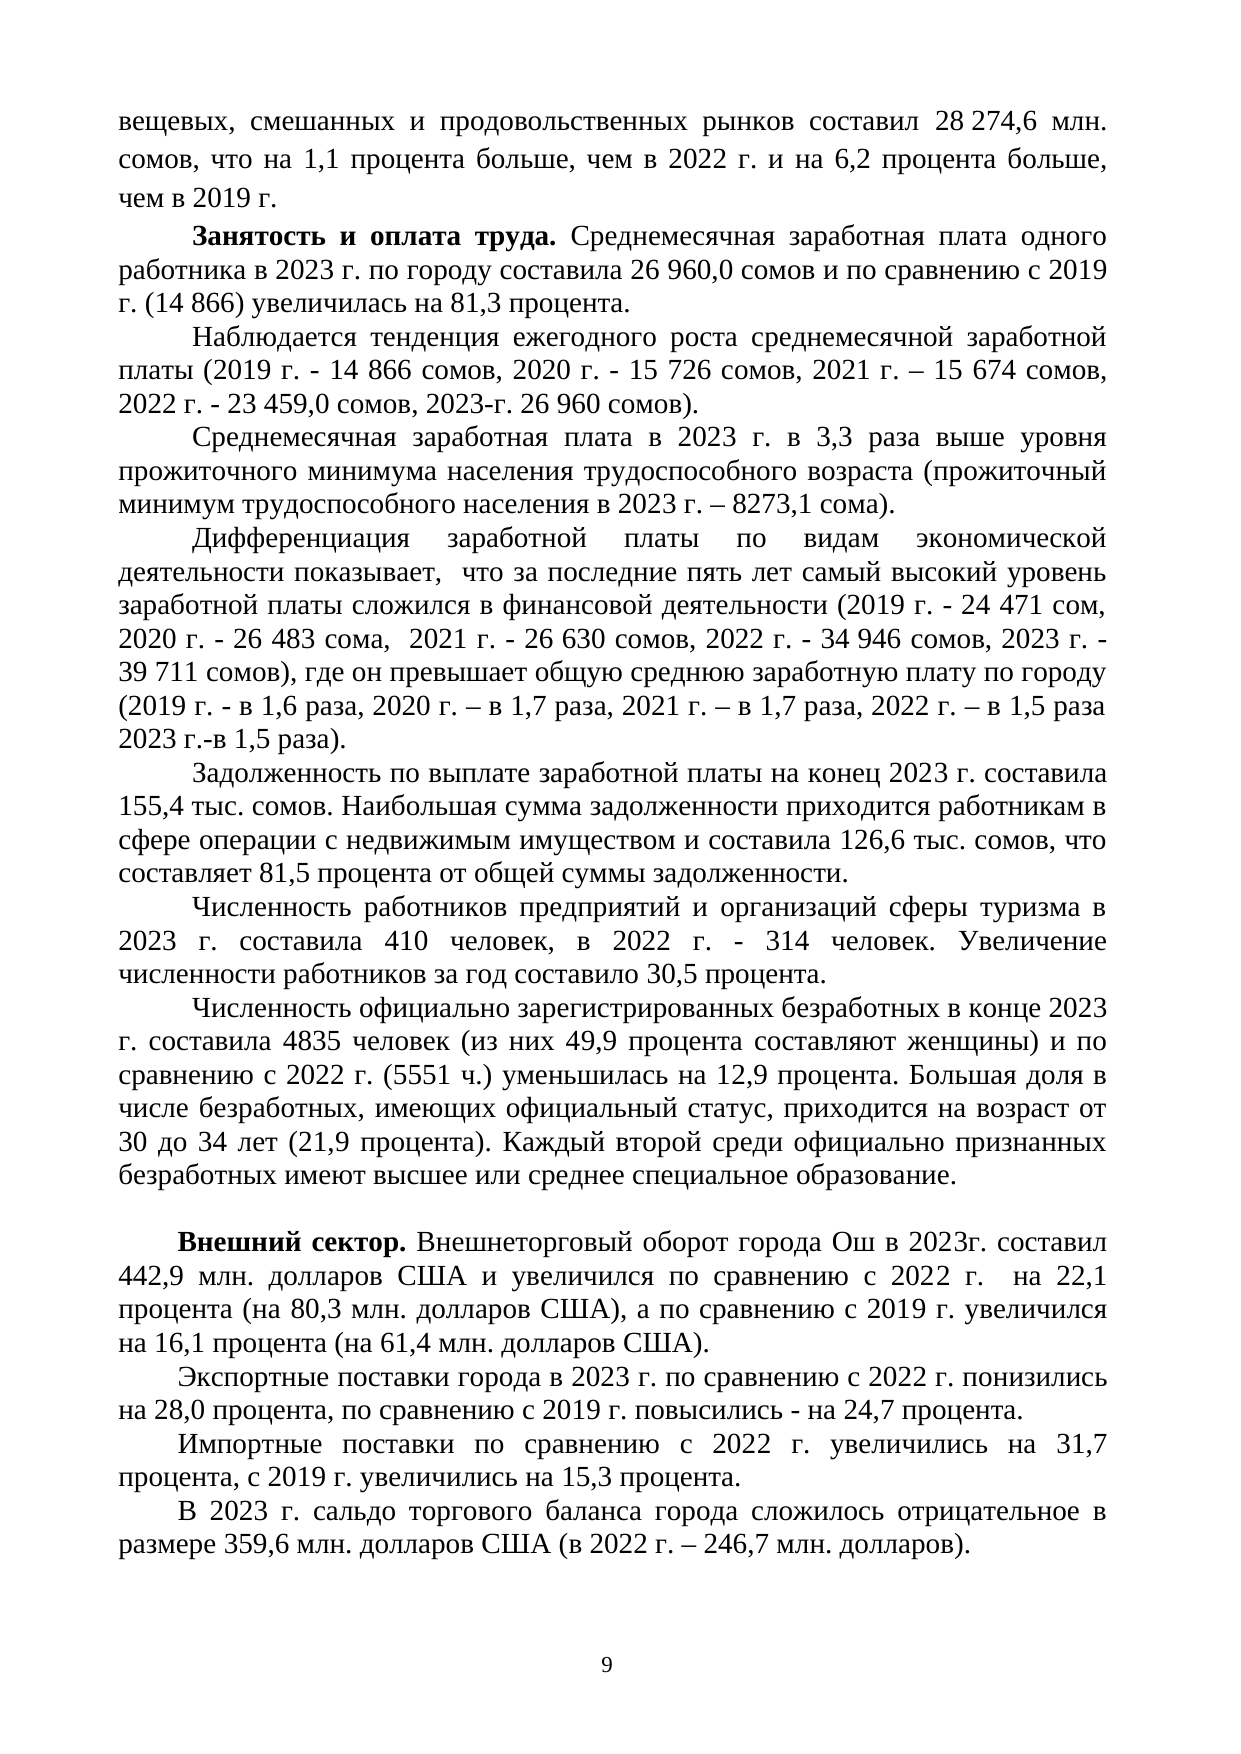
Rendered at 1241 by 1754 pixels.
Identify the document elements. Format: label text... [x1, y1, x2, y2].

text В 2023 г. сальдо торгового баланса города сложилось отрицательное в размере 359,6 млн. долларов США (в 2022 г. – 246,7 млн. долларов). [118, 1493, 1107, 1560]
text Импортные поставки по сравнению с 2022 г. увеличились на 31,7 процента, с 2019 г. увеличились на 15,3 процента. [118, 1426, 1107, 1493]
list Численность работников предприятий и организаций сферы туризма в 2023 г. составила 410 человек, в 2022 г. - 314 человек. Увеличение численности работников за год составило 30,5 процента. [118, 889, 1107, 990]
list Наблюдается тенденция ежегодного роста среднемесячной заработной платы (2019 г. - 14 866 сомов, 2020 г. - 15 726 сомов, 2021 г. – 15 674 сомов, 2022 г. - 23 459,0 сомов, 2023-г. 26 960 сомов). [118, 319, 1107, 419]
list Задолженность по выплате заработной платы на конец 2023 г. составила 155,4 тыс. сомов. Наибольшая сумма задолженности приходится работникам в сфере операции с недвижимым имуществом и составила 126,6 тыс. сомов, что составляет 81,5 процента от общей суммы задолженности. [118, 755, 1107, 889]
list Дифференциация заработной платы по видам экономической деятельности показывает, что за последние пять лет самый высокий уровень заработной платы сложился в финансовой деятельности (2019 г. - 24 471 сом, 2020 г. - 26 483 сома, 2021 г. - 26 630 сомов, 2022 г. - 34 946 сомов, 2023 г. - 39 711 сомов), где он превышает общую среднюю заработную плату по городу (2019 г. - в 1,6 раза, 2020 г. – в 1,7 раза, 2021 г. – в 1,7 раза, 2022 г. – в 1,5 раза 2023 г.-в 1,5 раза). [118, 520, 1107, 755]
text Внешний сектор. Внешнеторговый оборот города Ош в 2023г. составил 442,9 млн. долларов США и увеличился по сравнению с 2022 г. на 22,1 процента (на 80,3 млн. долларов США), а по сравнению с 2019 г. увеличился на 16,1 процента (на 61,4 млн. долларов США). [118, 1224, 1107, 1359]
list Среднемесячная заработная плата в 2023 г. в 3,3 раза выше уровня прожиточного минимума населения трудоспособного возраста (прожиточный минимум трудоспособного населения в 2023 г. – 8273,1 сома). [118, 419, 1107, 520]
list Занятость и оплата труда. Среднемесячная заработная плата одного работника в 2023 г. по городу составила 26 960,0 сомов и по сравнению с 2019 г. (14 866) увеличилась на 81,3 процента. [118, 218, 1107, 319]
list Численность официально зарегистрированных безработных в конце 2023 г. составила 4835 человек (из них 49,9 процента составляют женщины) и по сравнению с 2022 г. (5551 ч.) уменьшилась на 12,9 процента. Большая доля в числе безработных, имеющих официальный статус, приходится на возраст от 30 до 34 лет (21,9 процента). Каждый второй среди официально признанных безработных имеют высшее или среднее специальное образование. [118, 990, 1107, 1191]
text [118, 103, 1107, 213]
text Экспортные поставки города в 2023 г. по сравнению с 2022 г. понизились на 28,0 процента, по сравнению с 2019 г. повысились - на 24,7 процента. [118, 1359, 1107, 1426]
